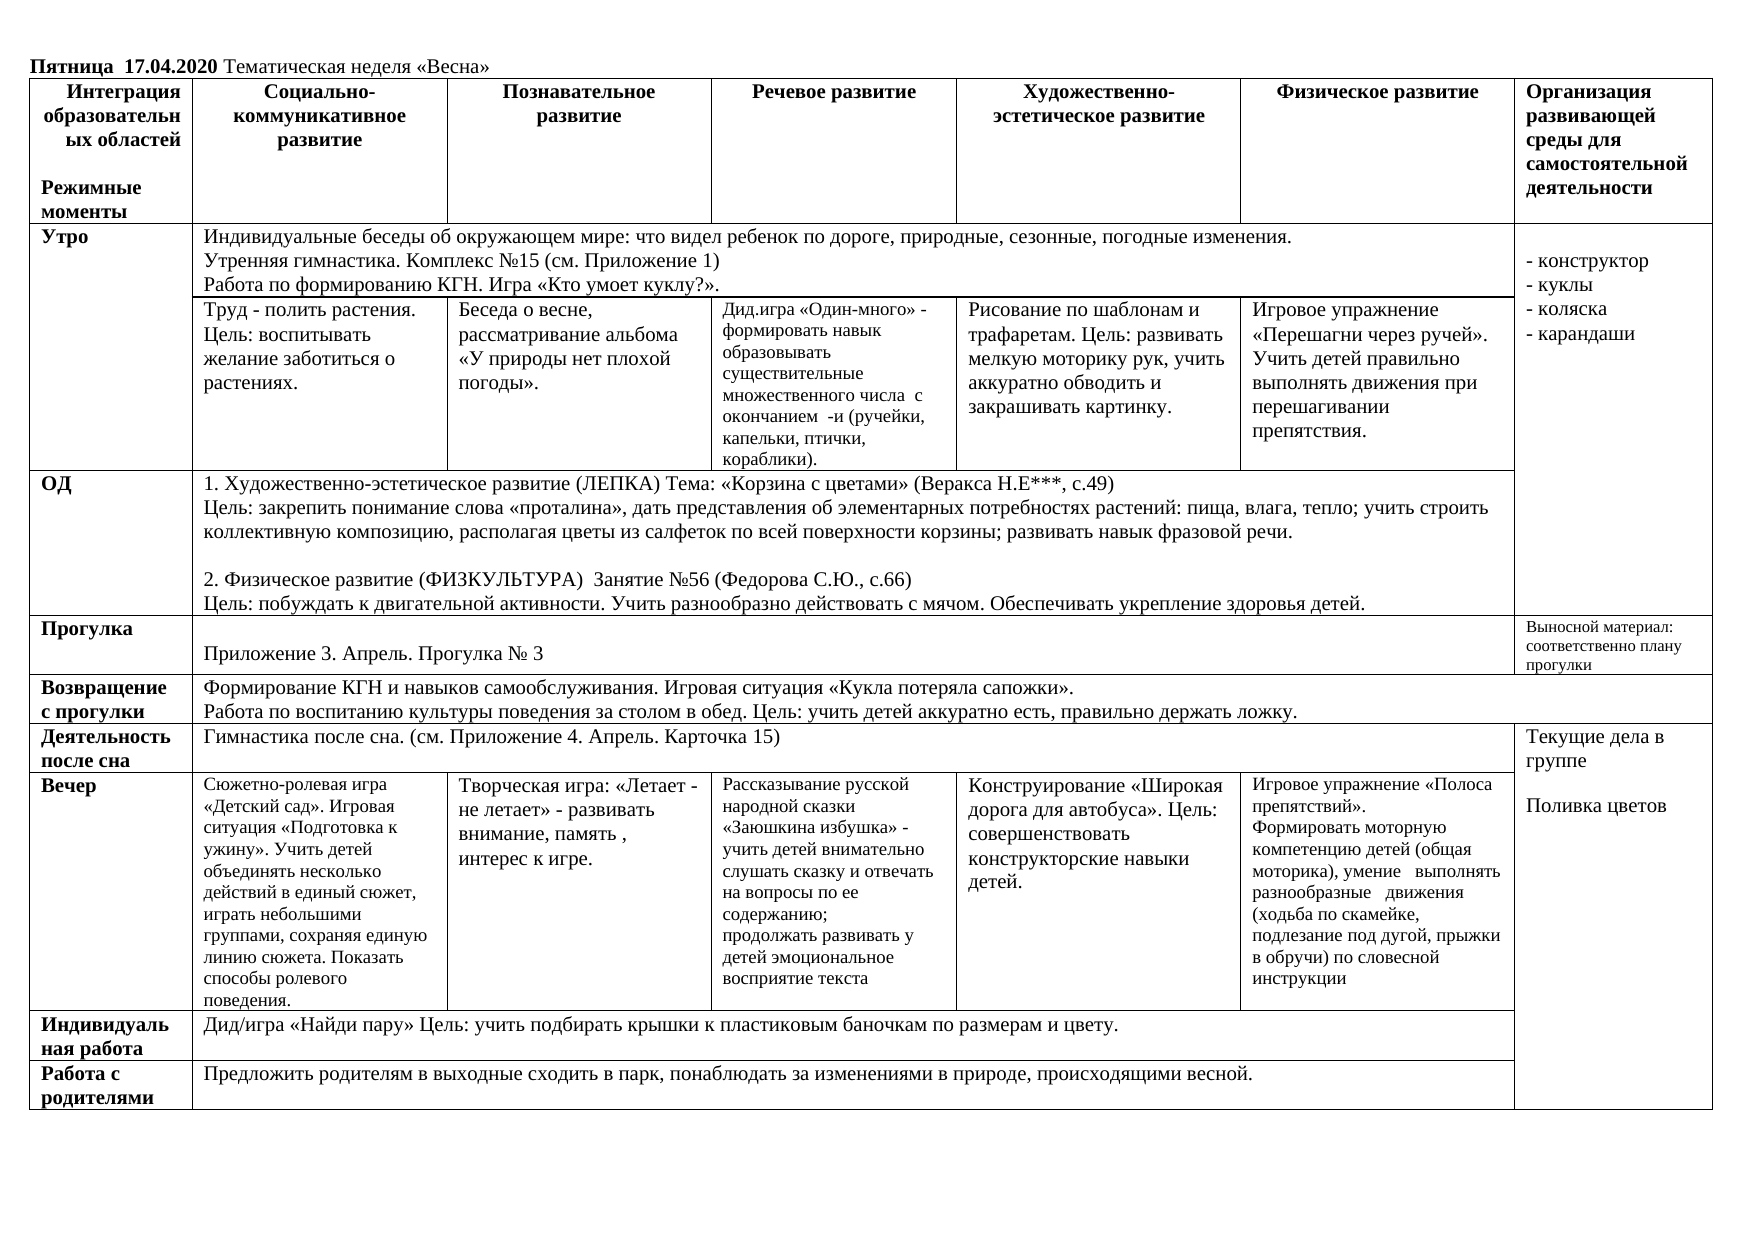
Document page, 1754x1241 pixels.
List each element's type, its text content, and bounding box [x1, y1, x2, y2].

table_cell Сюжетно-ролевая игра «Детский сад». Игровая ситуация «Подготовка к ужину». Учить детей объединять несколько действий в единый сюжет, играть небольшими группами, сохраняя единую линию сюжета. Показать способы ролевого поведения. [193, 773, 447, 1010]
table_cell Индивидуальные беседы об окружающем мире: что видел ребенок по дороге, природные, сезонные, погодные изменения. Утренняя гимнастика. Комплекс №15 (см. Приложение 1) Работа по формированию КГН. Игра «Кто умоет куклу?». [193, 224, 1514, 296]
table_cell 1. Художественно-эстетическое развитие (ЛЕПКА) Тема: «Корзина с цветами» (Веракса Н.Е***, с.49) Цель: закрепить понимание слова «проталина», дать представления об элементарных потребностях растений: пища, влага, тепло; учить строить коллективную композицию, располагая цветы из салфеток по всей поверхности корзины; развивать навык фразовой речи. 2. Физическое развитие (ФИЗКУЛЬТУРА) Занятие №56 (Федорова С.Ю., с.66) Цель: побуждать к двигательной активности. Учить разнообразно действовать с мячом. Обеспечивать укрепление здоровья детей. [193, 471, 1514, 615]
table_header Речевое развитие [712, 79, 956, 223]
table_header Социально-коммуникативное развитие [193, 79, 447, 223]
table_cell Беседа о весне, рассматривание альбома «У природы нет плохой погоды». [448, 298, 711, 470]
table_cell Прогулка [30, 616, 192, 674]
table_cell Конструирование «Широкая дорога для автобуса». Цель: совершенствовать конструкторские навыки детей. [957, 773, 1240, 1010]
table_cell ОД [30, 471, 192, 615]
table_cell - конструктор - куклы - коляска - карандаши [1515, 224, 1712, 615]
table_cell Рисование по шаблонам и трафаретам. Цель: развивать мелкую моторику рук, учить аккуратно обводить и закрашивать картинку. [957, 298, 1240, 470]
table_cell Дид.игра «Один-много» - формировать навык образовывать существительные множественного числа с окончанием -и (ручейки, капельки, птички, кораблики). [712, 298, 956, 470]
table_cell Игровое упражнение «Перешагни через ручей». Учить детей правильно выполнять движения при перешагивании препятствия. [1241, 298, 1514, 470]
table_header Художественно-эстетическое развитие [957, 79, 1240, 223]
table_cell Индивидуальная работа [30, 1011, 192, 1059]
table_cell Предложить родителям в выходные сходить в парк, понаблюдать за изменениями в природе, происходящими весной. [193, 1061, 1514, 1109]
table_cell Вечер [30, 773, 192, 1010]
table_cell Рассказывание русской народной сказки «Заюшкина избушка» - учить детей внимательно слушать сказку и отвечать на вопросы по ее содержанию; продолжать развивать у детей эмоциональное восприятие текста [712, 773, 956, 1010]
table_header Организация развивающей среды для самостоятельной деятельности [1515, 79, 1712, 223]
table_cell Дид/игра «Найди пару» Цель: учить подбирать крышки к пластиковым баночкам по размерам и цвету. [193, 1011, 1514, 1059]
table_cell Утро [30, 224, 192, 470]
table_cell Творческая игра: «Летает - не летает» - развивать внимание, память , интерес к игре. [448, 773, 711, 1010]
table_cell Приложение 3. Апрель. Прогулка № 3 [193, 616, 1514, 674]
table_cell Возвращение с прогулки [30, 675, 192, 723]
table_cell [1515, 675, 1712, 723]
table_cell Гимнастика после сна. (см. Приложение 4. Апрель. Карточка 15) [193, 724, 1514, 772]
table_cell Труд - полить растения. Цель: воспитывать желание заботиться о растениях. [193, 298, 447, 470]
table_cell Формирование КГН и навыков самообслуживания. Игровая ситуация «Кукла потеряла сапожки». Работа по воспитанию культуры поведения за столом в обед. Цель: учить детей аккуратно есть, правильно держать ложку. [193, 675, 1514, 723]
table_cell Текущие дела в группе Поливка цветов [1515, 724, 1712, 1109]
table_cell Игровое упражнение «Полоса препятствий». Формировать моторную компетенцию детей (общая моторика), умение выполнять разнообразные движения (ходьба по скамейке, подлезание под дугой, прыжки в обручи) по словесной инструкции [1241, 773, 1514, 1010]
table_header Физическое развитие [1241, 79, 1514, 223]
table_cell Выносной материал: соответственно плану прогулки [1515, 616, 1712, 674]
table_cell Работа с родителями [30, 1061, 192, 1109]
table_header Интеграция образовательных областей Режимные моменты [30, 79, 192, 223]
text Пятница 17.04.2020 Тематическая неделя «Весна» [29, 54, 1754, 78]
table_header Познавательное развитие [448, 79, 711, 223]
table_cell Деятельность после сна [30, 724, 192, 772]
